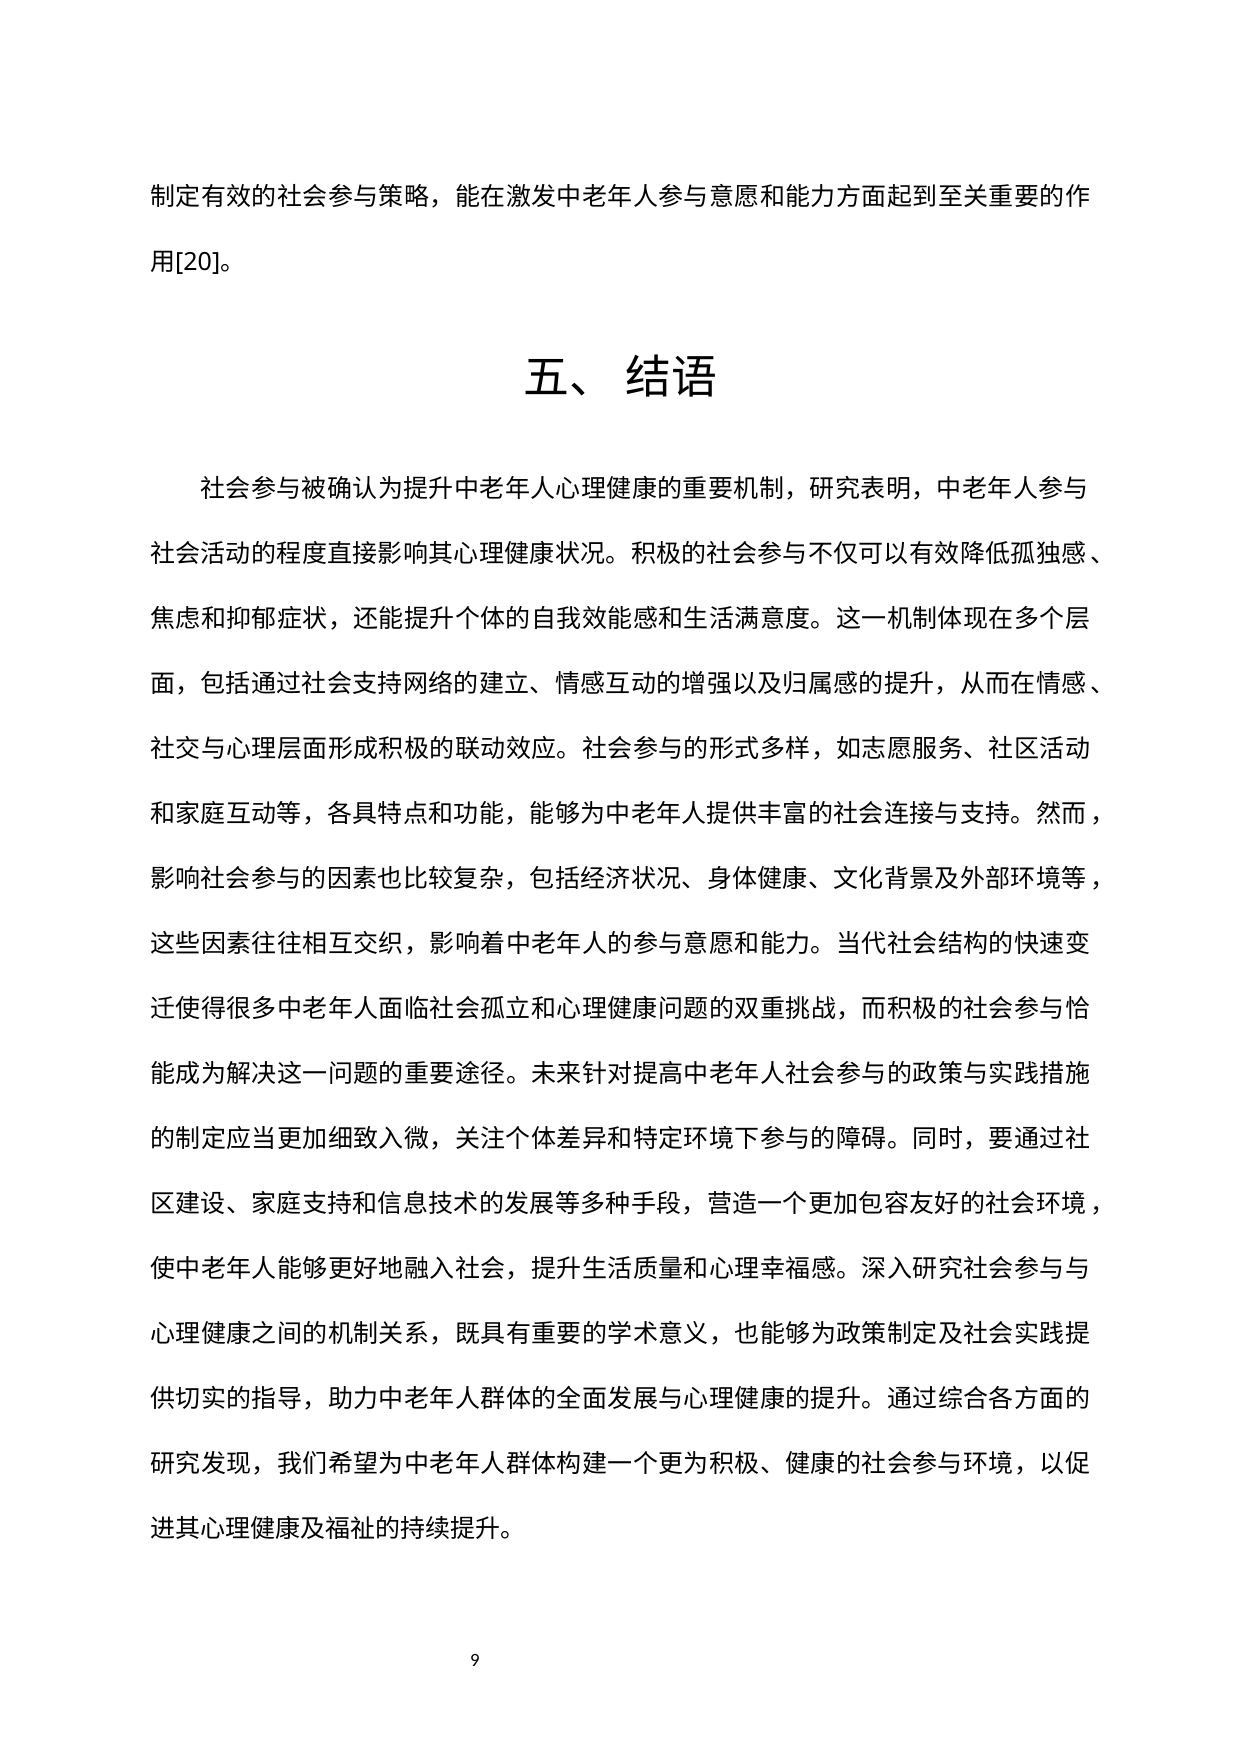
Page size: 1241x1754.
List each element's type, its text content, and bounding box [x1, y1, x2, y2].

subtitle 五、 结语 [150, 324, 1090, 422]
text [150, 162, 1090, 292]
text 社会参与被确认为提升中老年人心理健康的重要机制，研究表明，中老年人参与社会活动的程度直接影响其心理健康状况。积极的社会参与不仅可以有效降低孤独感、焦虑和抑郁症状，还能提升个体的自我效能感和生活满意度。这一机制体现在多个层面，包括通过社会支持网络的建立、情感互动的增强以及归属感的提升，从而在情感、社交与心理层面形成积极的联动效应。社会参与的形式多样，如志愿服务、社区活动和家庭互动等，各具特点和功能，能够为中老年人提供丰富的社会连接与支持。然而，影响社会参与的因素也比较复杂，包括经济状况、身体健康、文化背景及外部环境等，这些因素往往相互交织，影响着中老年人的参与意愿和能力。当代社会结构的快速变迁使得很多中老年人面临社会孤立和心理健康问题的双重挑战，而积极的社会参与恰能成为解决这一问题的重要途径。未来针对提高中老年人社会参与的政策与实践措施的制定应当更加细致入微，关注个体差异和特定环境下参与的障碍。同时，要通过社区建设、家庭支持和信息技术的发展等多种手段，营造一个更加包容友好的社会环境，使中老年人能够更好地融入社会，提升生活质量和心理幸福感。深入研究社会参与与心理健康之间的机制关系，既具有重要的学术意义，也能够为政策制定及社会实践提供切实的指导，助力中老年人群体的全面发展与心理健康的提升。通过综合各方面的研究发现，我们希望为中老年人群体构建一个更为积极、健康的社会参与环境，以促进其心理健康及福祉的持续提升。 [150, 454, 1090, 1559]
